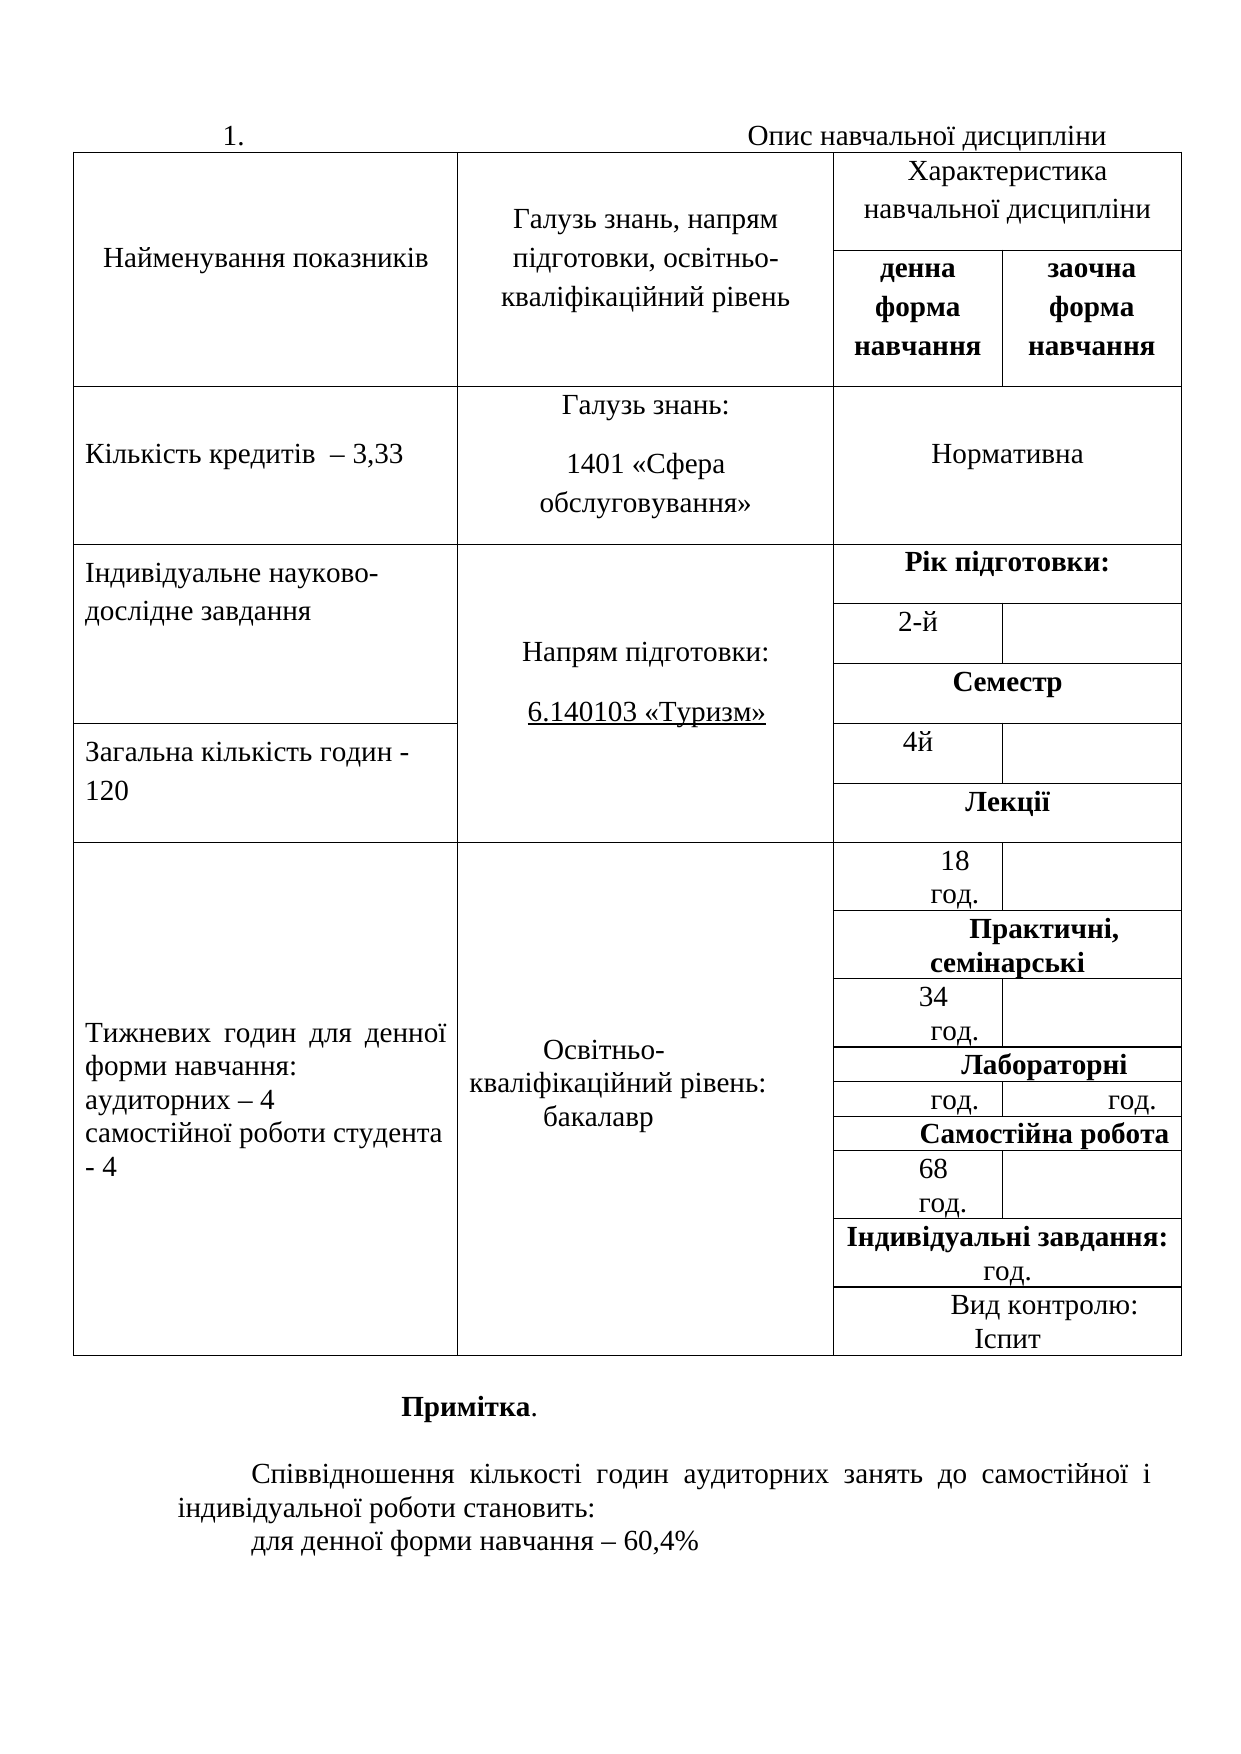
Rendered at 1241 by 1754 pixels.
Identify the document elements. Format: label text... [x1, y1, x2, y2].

table_cell год. [1003, 1082, 1181, 1116]
table_cell 2-й [834, 604, 1002, 663]
subtitle Опис навчальної дисципліни [177, 118, 1152, 152]
table_cell Семестр [834, 664, 1181, 722]
table_cell 68 год. [834, 1151, 1002, 1218]
table_cell Лекції [834, 784, 1181, 842]
table_cell Напрям підготовки: 6.140103 «Туризм» [458, 545, 833, 842]
table_header Галузь знань, напрям підготовки, освітньо-кваліфікаційний рівень [458, 153, 833, 386]
text Примітка. [327, 1389, 1152, 1423]
table_header Характеристика навчальної дисципліни [834, 153, 1181, 249]
table_cell Загальна кількість годин - 120 [74, 724, 457, 842]
table_cell 18 год. [834, 843, 1002, 910]
table_cell [1003, 1151, 1181, 1218]
table_header Найменування показників [74, 153, 457, 386]
text для денної форми навчання – 60,4% [177, 1523, 1152, 1557]
table_cell Галузь знань: 1401 «Сфера обслуговування» [458, 387, 833, 543]
table_cell 34 год. [834, 979, 1002, 1046]
table_cell Індивідуальні завдання: год. [834, 1219, 1181, 1286]
table_cell Нормативна [834, 387, 1181, 543]
table_cell Рік підготовки: [834, 545, 1181, 603]
table_cell Кількість кредитів – 3,33 [74, 387, 457, 543]
table_cell 4й [834, 724, 1002, 783]
table_cell Освітньо-кваліфікаційний рівень: бакалавр [458, 843, 833, 1354]
table_cell Лабораторні [834, 1048, 1181, 1081]
table_cell [1003, 724, 1181, 783]
table_cell Тижневих годин для денної форми навчання: аудиторних – 4 самостійної роботи студента - 4 [74, 843, 457, 1354]
table_cell заочна форма навчання [1003, 251, 1181, 386]
table_cell Практичні, семінарські [834, 911, 1181, 978]
table_cell год. [834, 1082, 1002, 1116]
table_cell Самостійна робота [834, 1117, 1181, 1150]
table_cell [1003, 604, 1181, 663]
table_cell [1003, 979, 1181, 1046]
text Співвідношення кількості годин аудиторних занять до самостійної і індивідуальної роботи становить: [177, 1456, 1152, 1523]
table_cell [1003, 843, 1181, 910]
table_cell денна форма навчання [834, 251, 1002, 386]
table_cell Вид контролю: Іспит [834, 1288, 1181, 1354]
table_cell Індивідуальне науково-дослідне завдання [74, 545, 457, 722]
